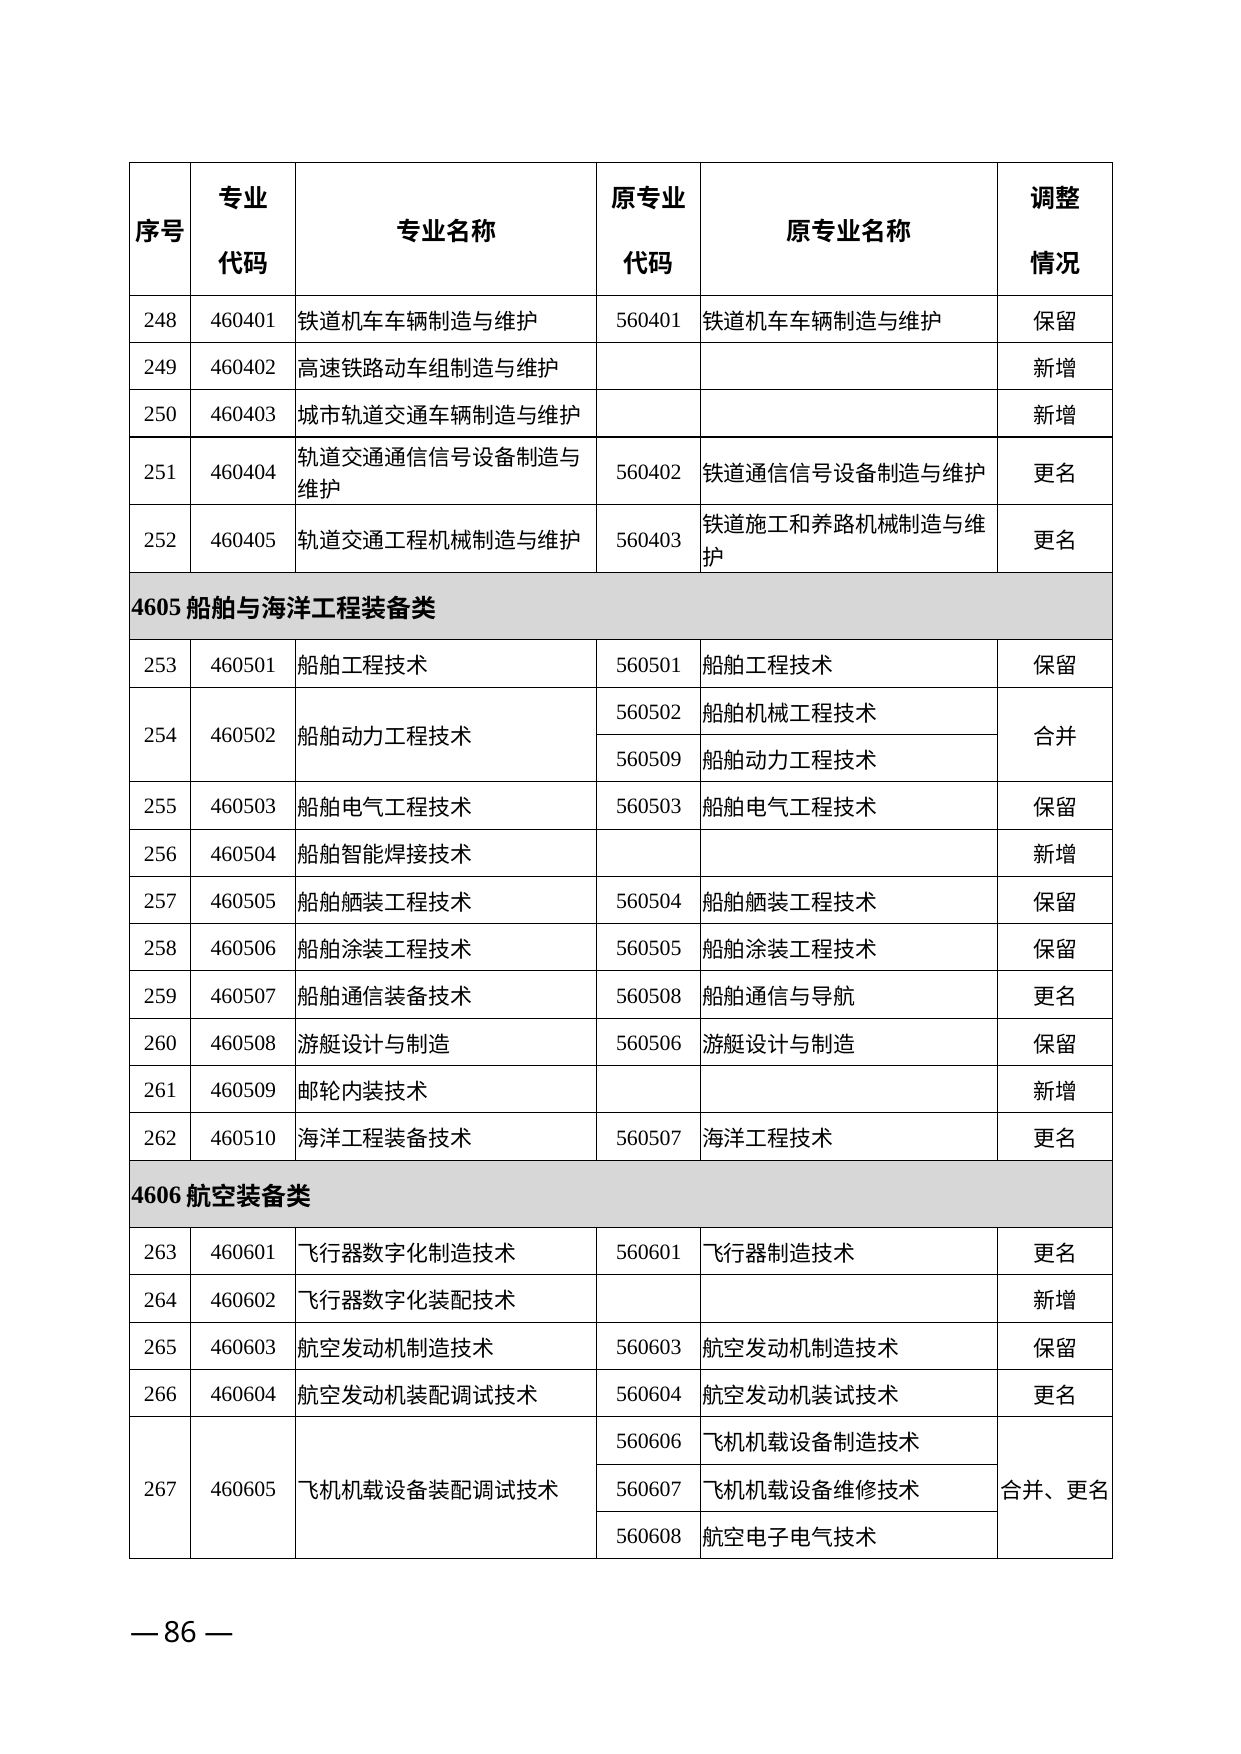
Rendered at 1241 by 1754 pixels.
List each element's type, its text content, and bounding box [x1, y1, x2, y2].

table_cell 560507 [597, 1113, 700, 1159]
table_cell 460504 [191, 830, 295, 876]
table_cell 460605 [191, 1417, 295, 1558]
table_cell 船舶工程技术 [701, 640, 997, 687]
table_cell 255 [130, 782, 190, 828]
table_cell 更名 [998, 1113, 1112, 1159]
table_cell 新增 [998, 1066, 1112, 1112]
table_cell [701, 390, 997, 436]
table_cell 更名 [998, 438, 1112, 504]
table_cell 4606航空装备类 [130, 1161, 1112, 1227]
table_cell [701, 830, 997, 876]
table_cell 250 [130, 390, 190, 436]
table_cell 飞行器数字化装配技术 [296, 1275, 596, 1322]
table_cell 保留 [998, 296, 1112, 342]
table_cell 船舶涂装工程技术 [701, 924, 997, 970]
table_cell 飞行器数字化制造技术 [296, 1228, 596, 1274]
table_cell 船舶动力工程技术 [296, 688, 596, 781]
table_cell 560608 [597, 1512, 700, 1558]
table_cell 258 [130, 924, 190, 970]
table_cell 游艇设计与制造 [701, 1019, 997, 1065]
table_cell 460508 [191, 1019, 295, 1065]
table_cell 更名 [998, 1228, 1112, 1274]
table_cell 254 [130, 688, 190, 781]
table_cell 560603 [597, 1323, 700, 1369]
table_header 原专业 代码 [597, 163, 700, 294]
table_cell 262 [130, 1113, 190, 1159]
table_cell 560401 [597, 296, 700, 342]
table_cell 560503 [597, 782, 700, 828]
table_cell [597, 343, 700, 389]
table_cell 合并 [998, 688, 1112, 781]
table_cell [597, 1066, 700, 1112]
table_cell 船舶通信装备技术 [296, 971, 596, 1018]
table_cell 4605船舶与海洋工程装备类 [130, 573, 1112, 639]
table_cell 合并、更名 [998, 1417, 1112, 1558]
table_cell 航空发动机装配调试技术 [296, 1370, 596, 1416]
table_cell 船舶涂装工程技术 [296, 924, 596, 970]
table_cell 460509 [191, 1066, 295, 1112]
table_cell 264 [130, 1275, 190, 1322]
table_cell 560601 [597, 1228, 700, 1274]
table_cell 航空发动机装试技术 [701, 1370, 997, 1416]
table_cell 560508 [597, 971, 700, 1018]
table_cell 铁道机车车辆制造与维护 [296, 296, 596, 342]
table_cell 保留 [998, 640, 1112, 687]
table_header 原专业名称 [701, 163, 997, 294]
table_cell 船舶舾装工程技术 [296, 877, 596, 923]
table_cell 船舶工程技术 [296, 640, 596, 687]
table_cell 251 [130, 438, 190, 504]
table_header 专业名称 [296, 163, 596, 294]
table_cell 560607 [597, 1465, 700, 1511]
table_cell 560402 [597, 438, 700, 504]
table_cell 560403 [597, 505, 700, 572]
table_cell 560509 [597, 735, 700, 781]
table_cell 460506 [191, 924, 295, 970]
table_cell 460604 [191, 1370, 295, 1416]
table_cell 保留 [998, 1019, 1112, 1065]
table_cell 船舶智能焊接技术 [296, 830, 596, 876]
table_cell 460501 [191, 640, 295, 687]
table_cell 新增 [998, 390, 1112, 436]
table_cell 飞机机载设备装配调试技术 [296, 1417, 596, 1558]
table_cell 航空发动机制造技术 [701, 1323, 997, 1369]
table_cell 铁道机车车辆制造与维护 [701, 296, 997, 342]
table_cell 460601 [191, 1228, 295, 1274]
table_cell 轨道交通工程机械制造与维护 [296, 505, 596, 572]
table_cell 560504 [597, 877, 700, 923]
table_cell 保留 [998, 1323, 1112, 1369]
table_cell 252 [130, 505, 190, 572]
table_cell 飞机机载设备维修技术 [701, 1465, 997, 1511]
table_cell 新增 [998, 343, 1112, 389]
table_cell 261 [130, 1066, 190, 1112]
table_cell 船舶舾装工程技术 [701, 877, 997, 923]
table_cell 新增 [998, 1275, 1112, 1322]
table_cell 460405 [191, 505, 295, 572]
table_cell 265 [130, 1323, 190, 1369]
table_cell 城市轨道交通车辆制造与维护 [296, 390, 596, 436]
table_cell 460402 [191, 343, 295, 389]
table_cell 460403 [191, 390, 295, 436]
table_cell 船舶动力工程技术 [701, 735, 997, 781]
table_cell 266 [130, 1370, 190, 1416]
table_cell 560606 [597, 1417, 700, 1463]
table_cell 铁道通信信号设备制造与维护 [701, 438, 997, 504]
table_cell 保留 [998, 782, 1112, 828]
table_cell 460401 [191, 296, 295, 342]
table_cell 邮轮内装技术 [296, 1066, 596, 1112]
table_cell 260 [130, 1019, 190, 1065]
table_cell 460505 [191, 877, 295, 923]
table_cell 460502 [191, 688, 295, 781]
table_cell 560501 [597, 640, 700, 687]
table_cell 船舶机械工程技术 [701, 688, 997, 734]
table_cell [597, 390, 700, 436]
table_header 调整 情况 [998, 163, 1112, 294]
table_cell 249 [130, 343, 190, 389]
table_cell [701, 1275, 997, 1322]
table_cell [597, 830, 700, 876]
table_cell 460507 [191, 971, 295, 1018]
table_cell 保留 [998, 877, 1112, 923]
table_cell [597, 1275, 700, 1322]
table_cell 船舶电气工程技术 [296, 782, 596, 828]
table_cell 飞机机载设备制造技术 [701, 1417, 997, 1463]
table_cell 保留 [998, 924, 1112, 970]
table_cell 船舶电气工程技术 [701, 782, 997, 828]
table_cell [701, 343, 997, 389]
table_cell 560506 [597, 1019, 700, 1065]
table_cell 航空发动机制造技术 [296, 1323, 596, 1369]
table_cell 263 [130, 1228, 190, 1274]
table_cell 游艇设计与制造 [296, 1019, 596, 1065]
table_cell 460503 [191, 782, 295, 828]
table_cell 560604 [597, 1370, 700, 1416]
table_cell 海洋工程装备技术 [296, 1113, 596, 1159]
table_header 专业 代码 [191, 163, 295, 294]
table_cell 更名 [998, 971, 1112, 1018]
table_cell 飞行器制造技术 [701, 1228, 997, 1274]
table_cell 248 [130, 296, 190, 342]
table_cell 267 [130, 1417, 190, 1558]
table_cell 460404 [191, 438, 295, 504]
table_cell 257 [130, 877, 190, 923]
table_cell 560502 [597, 688, 700, 734]
table_cell 460602 [191, 1275, 295, 1322]
table_cell 新增 [998, 830, 1112, 876]
table_cell 256 [130, 830, 190, 876]
table_cell 轨道交通通信信号设备制造与维护 [296, 438, 596, 504]
table_cell 铁道施工和养路机械制造与维护 [701, 505, 997, 572]
table_cell 航空电子电气技术 [701, 1512, 997, 1558]
table_cell 船舶通信与导航 [701, 971, 997, 1018]
table_cell 560505 [597, 924, 700, 970]
table_cell [701, 1066, 997, 1112]
table_cell 海洋工程技术 [701, 1113, 997, 1159]
table_cell 更名 [998, 1370, 1112, 1416]
table_cell 253 [130, 640, 190, 687]
table_cell 460510 [191, 1113, 295, 1159]
table_cell 460603 [191, 1323, 295, 1369]
table_header 序号 [130, 163, 190, 294]
table_cell 259 [130, 971, 190, 1018]
table_cell 更名 [998, 505, 1112, 572]
table_cell 高速铁路动车组制造与维护 [296, 343, 596, 389]
